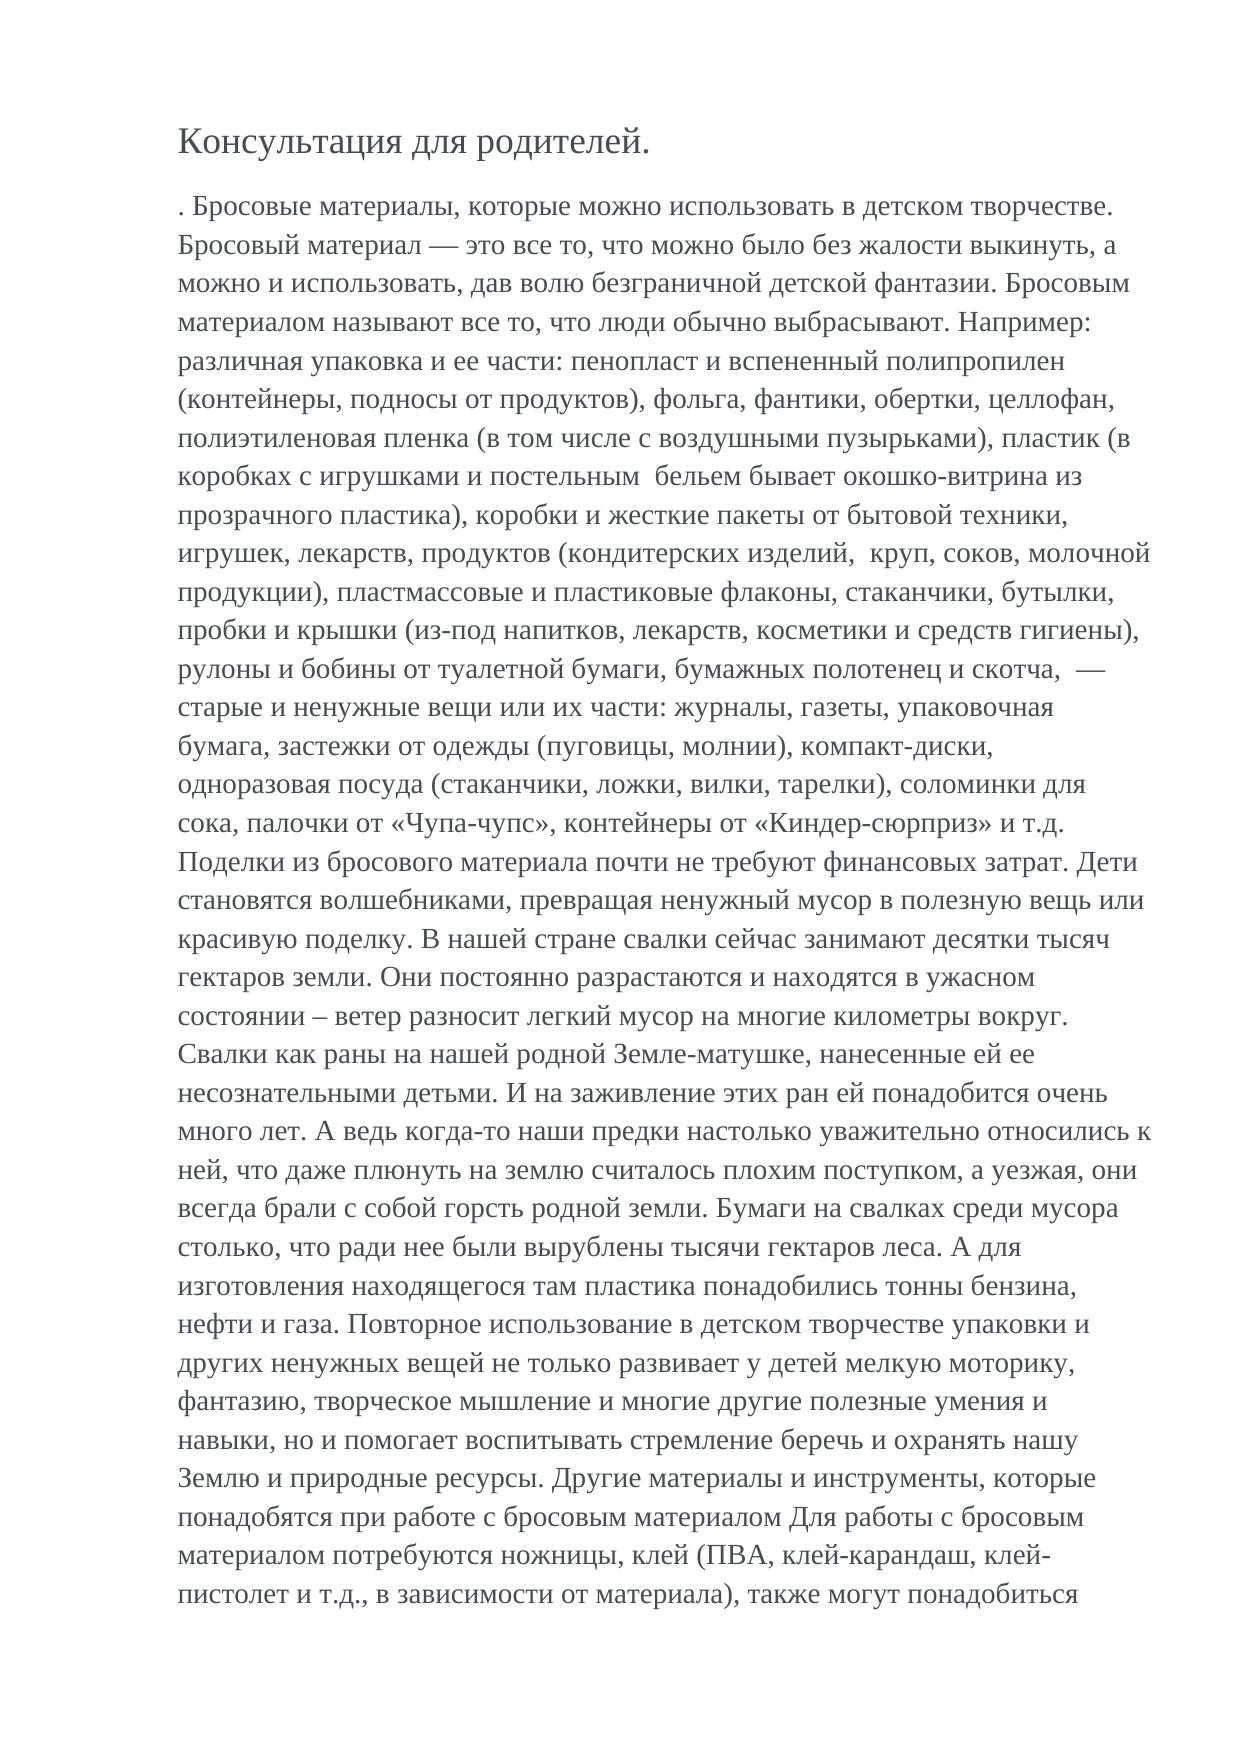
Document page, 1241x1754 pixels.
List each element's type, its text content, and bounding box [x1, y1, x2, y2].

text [177, 188, 1152, 1609]
text Консультация для родителей. [177, 118, 1152, 161]
